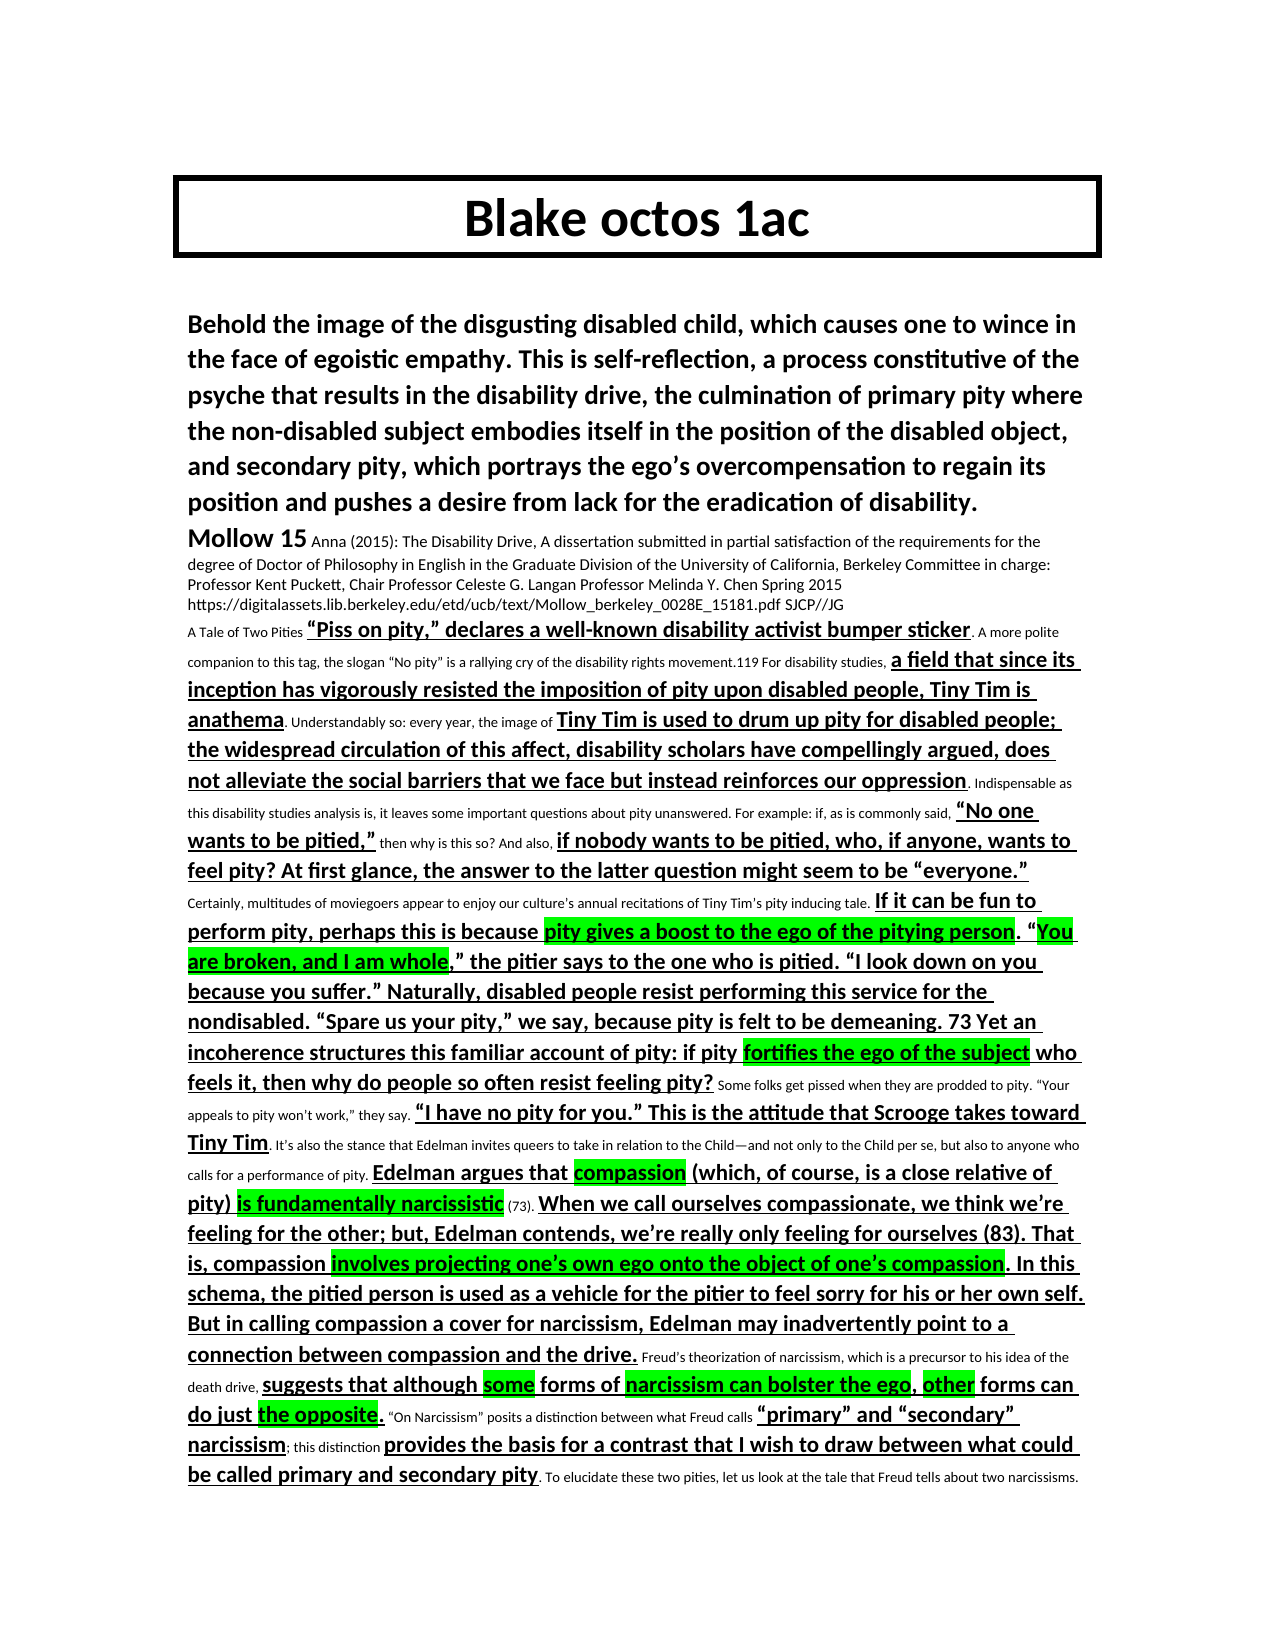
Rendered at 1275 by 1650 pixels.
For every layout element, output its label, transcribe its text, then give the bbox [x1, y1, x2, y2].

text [187, 615, 1087, 1488]
subtitle Blake octos 1ac [179, 181, 1096, 252]
subtitle Behold the image of the disgusting disabled child, which causes one to wince in the face of egoistic empathy. This is self-reflection, a process constitutive of the psyche that results in the disability drive, the culmination of primary pity where the non-disabled subject embodies itself in the position of the disabled object, and secondary pity, which portrays the ego’s overcompensation to regain its position and pushes a desire from lack for the eradication of disability. [187, 307, 1087, 518]
text Mollow 15 Anna (2015): The Disability Drive, A dissertation submitted in partial satisfaction of the requirements for the degree of Doctor of Philosophy in English in the Graduate Division of the University of California, Berkeley Committee in charge: Professor Kent Puckett, Chair Professor Celeste G. Langan Professor Melinda Y. Chen Spring 2015 https://digitalassets.lib.berkeley.edu/etd/ucb/text/Mollow_berkeley_0028E_15181.pdf SJCP//JG [187, 521, 1087, 615]
